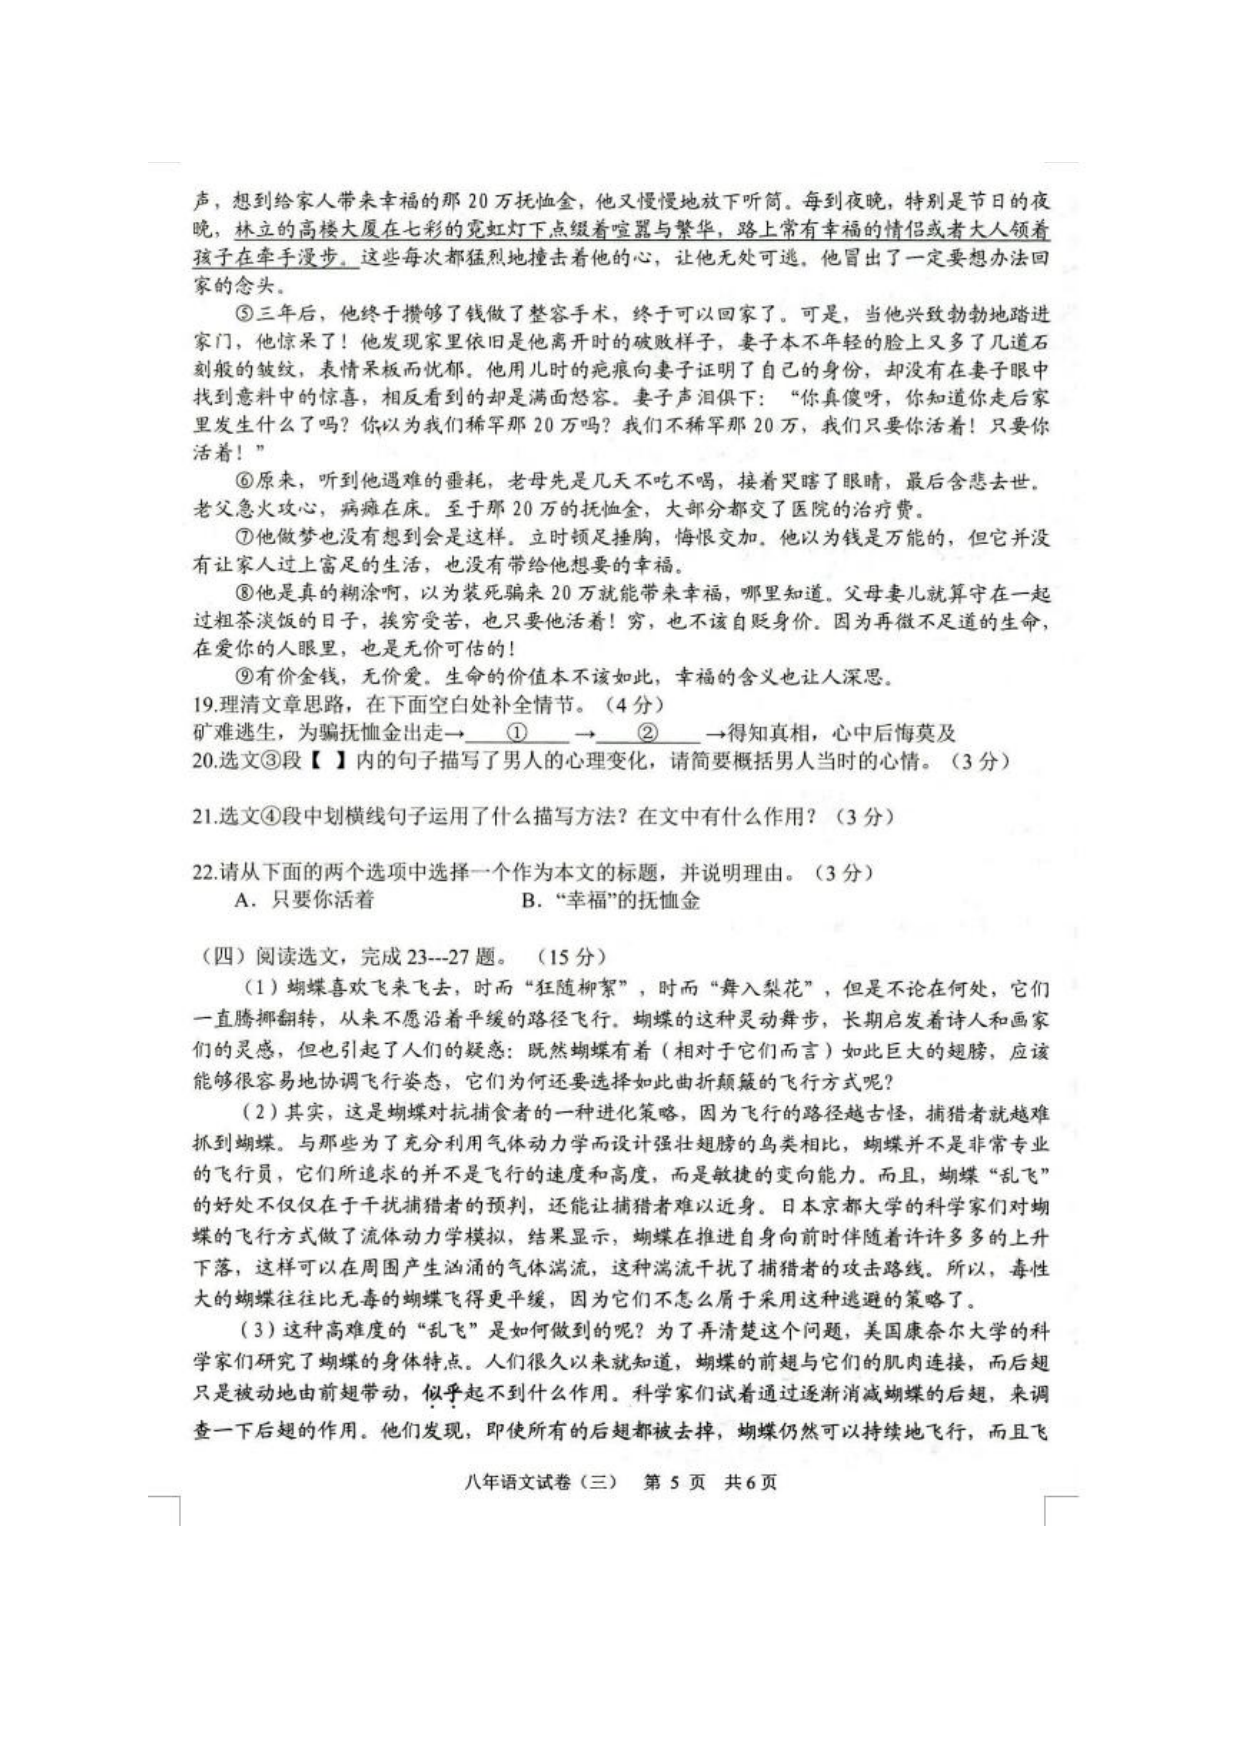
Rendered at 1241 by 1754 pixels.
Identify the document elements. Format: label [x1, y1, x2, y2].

picture [148, 162, 1093, 1526]
